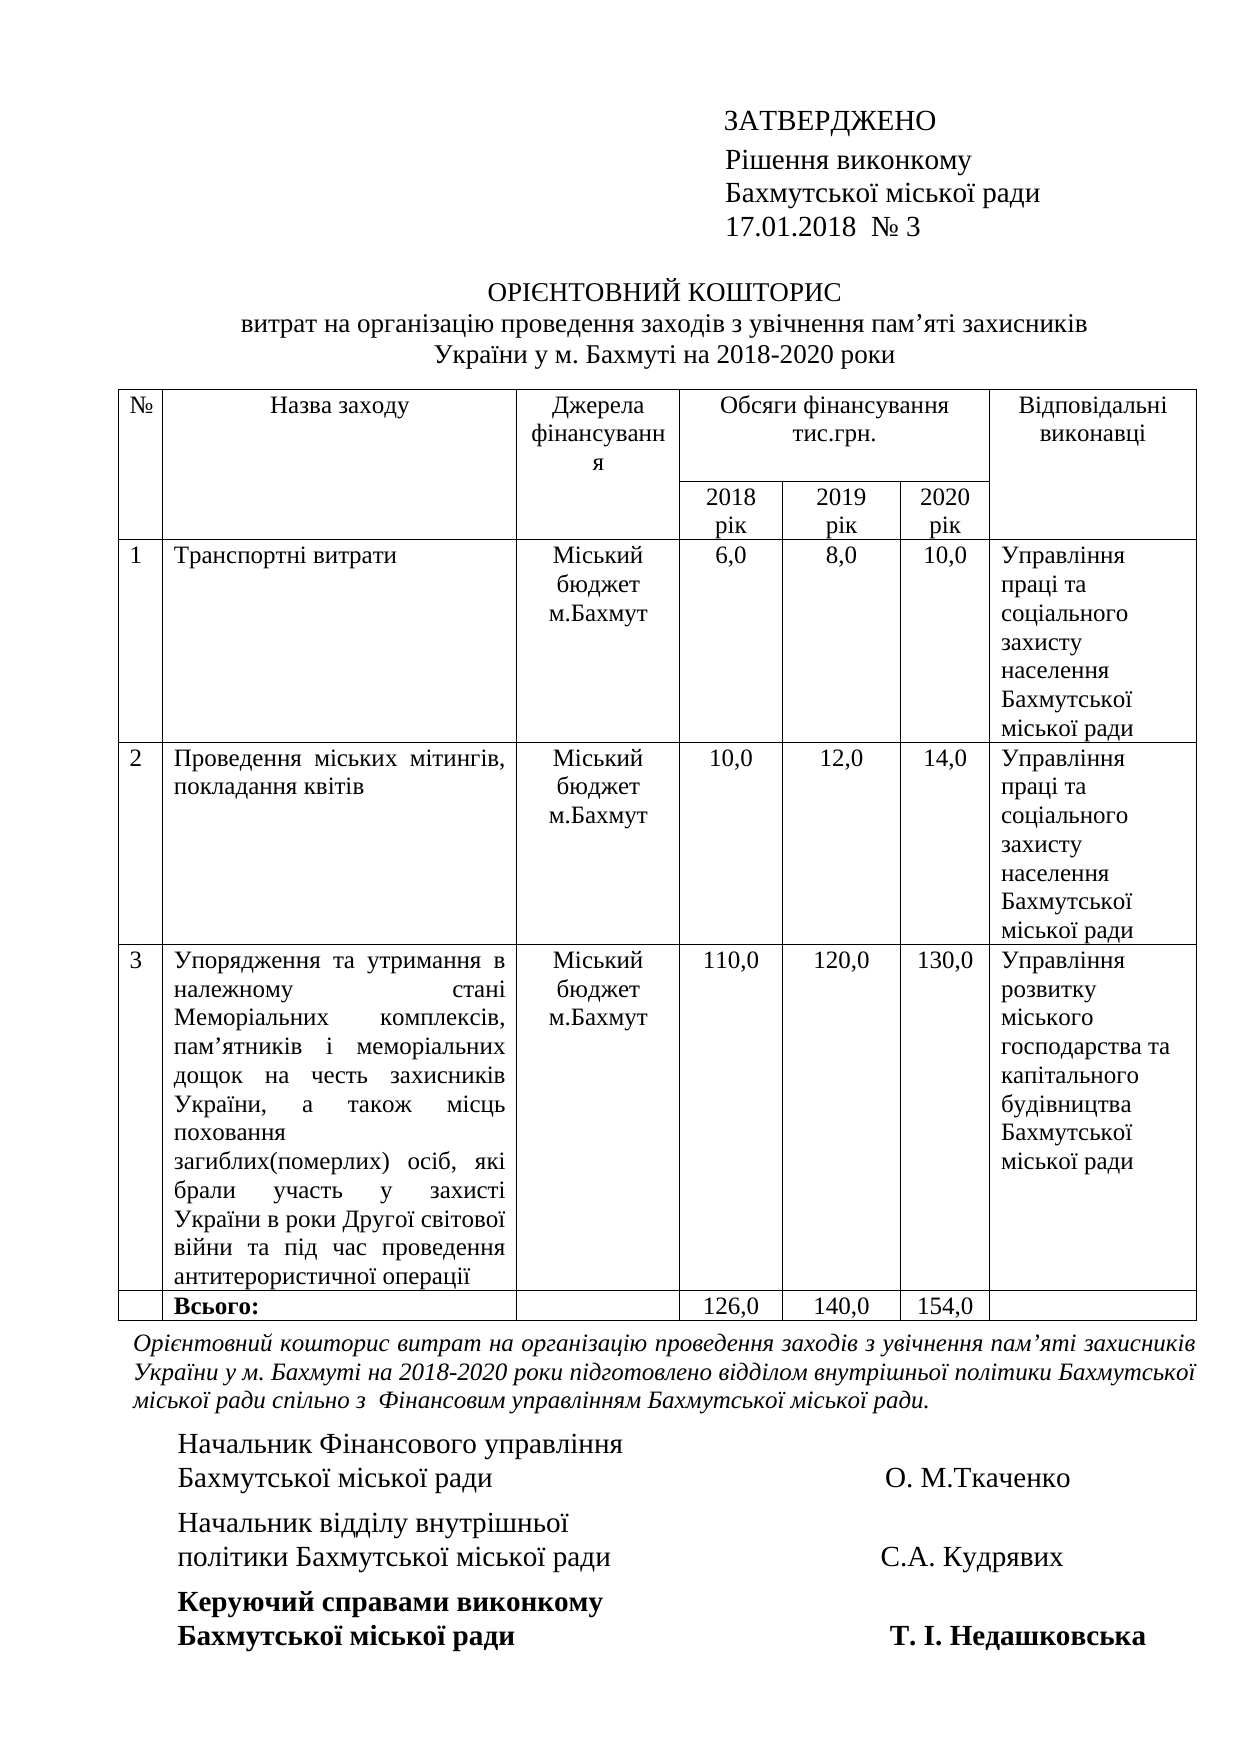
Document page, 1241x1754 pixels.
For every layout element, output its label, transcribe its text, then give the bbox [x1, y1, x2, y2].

table_cell 2 [119, 743, 162, 944]
text України у м. Бахмуті на 2018-2020 роки [177, 338, 1152, 369]
table_cell Міський бюджет м.Бахмут [517, 540, 679, 742]
text ЗАТВЕРДЖЕНО [650, 103, 1152, 137]
table_cell 126,0 [680, 1291, 782, 1320]
table_cell 2019 рік [783, 482, 900, 539]
table_cell 2018 рік [680, 482, 782, 539]
text Рішення виконкому [723, 142, 1152, 176]
table_header Назва заходу [163, 390, 516, 539]
subtitle ОРІЄНТОВНИЙ КОШТОРИС [177, 276, 1152, 307]
table_cell 10,0 [680, 743, 782, 944]
table_header № [119, 390, 162, 539]
text Керуючий справами виконкому [177, 1584, 1152, 1618]
text Бахмутської міської ради [723, 176, 1152, 209]
table_cell Управління розвитку міського господарства та капітального будівництва Бахмутської міської ради [990, 945, 1196, 1290]
table_cell 154,0 [901, 1291, 989, 1320]
table_cell [517, 1291, 679, 1320]
text Бахмутської міської ради О. М.Ткаченко [177, 1460, 1152, 1493]
table_cell Всього: [163, 1291, 516, 1320]
table_cell Управління праці та соціального захисту населення Бахмутської міської ради [990, 540, 1196, 742]
table_cell Міський бюджет м.Бахмут [517, 945, 679, 1290]
table_cell 14,0 [901, 743, 989, 944]
table_cell 1 [119, 540, 162, 742]
text 17.01.2018 № 3 [723, 209, 1152, 243]
table_cell 120,0 [783, 945, 900, 1290]
table_cell 130,0 [901, 945, 989, 1290]
table_header Джерела фінансування [517, 390, 679, 539]
table_cell 140,0 [783, 1291, 900, 1320]
table_cell 8,0 [783, 540, 900, 742]
text політики Бахмутської міської ради С.А. Кудрявих [177, 1539, 1152, 1572]
table_cell 6,0 [680, 540, 782, 742]
table_cell 110,0 [680, 945, 782, 1290]
text Начальник відділу внутрішньої [177, 1505, 1152, 1539]
table_cell 3 [119, 945, 162, 1290]
text Начальник Фінансового управління [177, 1426, 1152, 1460]
table_cell [119, 1291, 162, 1320]
text витрат на організацію проведення заходів з увічнення пам’яті захисників [177, 307, 1152, 338]
table_cell Упорядження та утримання в належному стані Меморіальних комплексів, пам’ятників і меморіальних дощок на честь захисників України, а також місць поховання загиблих(померлих) осіб, які брали участь у захисті України в роки Другої світової війни та під час проведення антитерористичної операції [163, 945, 516, 1290]
table_cell 10,0 [901, 540, 989, 742]
table_cell [990, 1291, 1196, 1320]
text Орієнтовний кошторис витрат на організацію проведення заходів з увічнення пам’яті захисників України у м. Бахмуті на 2018-2020 роки підготовлено відділом внутрішньої політики Бахмутської міської ради спільно з Фінансовим управлінням Бахмутської міської ради. [133, 1328, 1196, 1414]
table_cell Управління праці та соціального захисту населення Бахмутської міської ради [990, 743, 1196, 944]
table_cell Проведення міських мітингів, покладання квітів [163, 743, 516, 944]
table_header Обсяги фінансування тис.грн. [680, 390, 989, 481]
table_cell 12,0 [783, 743, 900, 944]
table_cell Транспортні витрати [163, 540, 516, 742]
table_cell Міський бюджет м.Бахмут [517, 743, 679, 944]
text Бахмутської міської ради Т. І. Недашковська [177, 1618, 1152, 1652]
table_header Відповідальні виконавці [990, 390, 1196, 539]
table_cell 2020 рік [901, 482, 989, 539]
